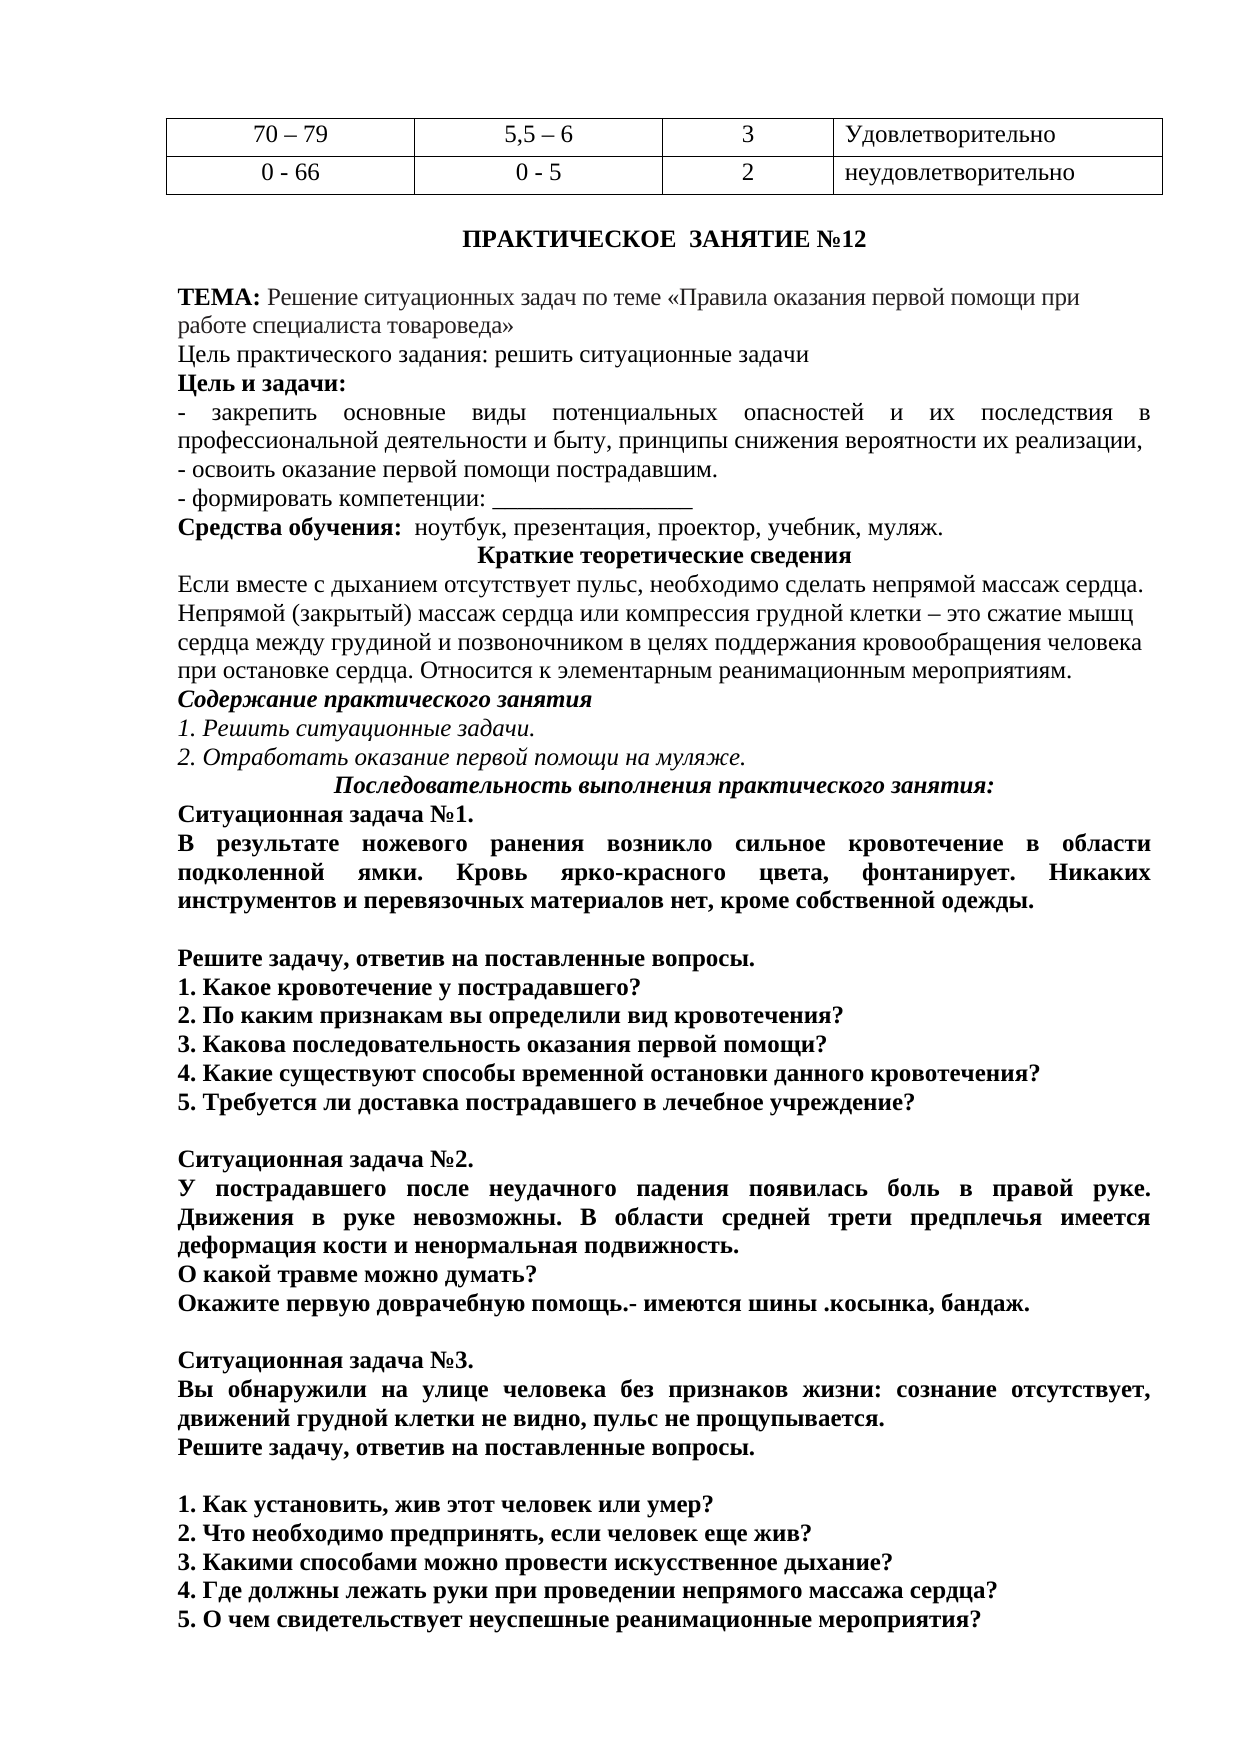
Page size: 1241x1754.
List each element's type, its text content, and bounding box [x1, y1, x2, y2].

text ПРАКТИЧЕСКОЕ ЗАНЯТИЕ №12 [177, 224, 1152, 253]
table_cell неудовлетворительно [834, 157, 1162, 194]
text 2. По каким признакам вы определили вид кровотечения? [177, 1000, 1152, 1029]
text 1. Какое кровотечение у пострадавшего? [177, 972, 1152, 1000]
table_cell 5,5 – 6 [415, 119, 662, 156]
text - освоить оказание первой помощи пострадавшим. [177, 454, 1152, 483]
table_cell 70 – 79 [167, 119, 414, 156]
text Цель практического задания: решить ситуационные задачи [177, 339, 1152, 368]
text - формировать компетенции: ________________ [177, 483, 1152, 512]
text 5. О чем свидетельствует неуспешные реанимационные мероприятия? [177, 1604, 1152, 1633]
text 2. Что необходимо предпринять, если человек еще жив? [177, 1518, 1152, 1547]
text 4. Какие существуют способы временной остановки данного кровотечения? [177, 1058, 1152, 1087]
text О какой травме можно думать? [177, 1259, 1152, 1288]
text Вы обнаружили на улице человека без признаков жизни: сознание отсутствует, движений грудной клетки не видно, пульс не прощупывается. [177, 1374, 1152, 1432]
table_cell 2 [663, 157, 833, 194]
text - закрепить основные виды потенциальных опасностей и их последствия в профессиональной деятельности и быту, принципы снижения вероятности их реализации, [177, 397, 1152, 454]
table_cell 0 - 5 [415, 157, 662, 194]
text Последовательность выполнения практического занятия: [177, 770, 1152, 799]
text Решите задачу, ответив на поставленные вопросы. [177, 943, 1152, 972]
text Ситуационная задача №3. [177, 1345, 1152, 1374]
text ТЕМА: Решение ситуационных задач по теме «Правила оказания первой помощи при работе специалиста товароведа» [177, 282, 1152, 339]
table_cell Удовлетворительно [834, 119, 1162, 156]
text 2. Отработать оказание первой помощи на муляже. [177, 742, 1152, 770]
text Если вместе с дыханием отсутствует пульс, необходимо сделать непрямой массаж сердца. Непрямой (закрытый) массаж сердца или компрессия грудной клетки – это сжатие мышц сердца между грудиной и позвоночником в целях поддержания кровообращения человека при остановке сердца. Относится к элементарным реанимационным мероприятиям. [177, 569, 1152, 684]
text 3. Какова последовательность оказания первой помощи? [177, 1029, 1152, 1058]
text Окажите первую доврачебную помощь.- имеются шины .косынка, бандаж. [177, 1288, 1152, 1317]
text 4. Где должны лежать руки при проведении непрямого массажа сердца? [177, 1575, 1152, 1604]
text 5. Требуется ли доставка пострадавшего в лечебное учреждение? [177, 1087, 1152, 1115]
text Содержание практического занятия [177, 684, 1152, 713]
table_cell 3 [663, 119, 833, 156]
text Краткие теоретические сведения [177, 540, 1152, 569]
text У пострадавшего после неудачного падения появилась боль в правой руке. Движения в руке невозможны. В области средней трети предплечья имеется деформация кости и ненормальная подвижность. [177, 1173, 1152, 1259]
text 1. Как установить, жив этот человек или умер? [177, 1489, 1152, 1518]
table_cell 0 - 66 [167, 157, 414, 194]
text Решите задачу, ответив на поставленные вопросы. [177, 1432, 1152, 1460]
text 3. Какими способами можно провести искусственное дыхание? [177, 1547, 1152, 1575]
text Ситуационная задача №2. [177, 1144, 1152, 1173]
text 1. Решить ситуационные задачи. [177, 713, 1152, 742]
text Ситуационная задача №1. [177, 799, 1152, 828]
text В результате ножевого ранения возникло сильное кровотечение в области подколенной ямки. Кровь ярко-красного цвета, фонтанирует. Никаких инструментов и перевязочных материалов нет, кроме собственной одежды. [177, 828, 1152, 914]
text Цель и задачи: [177, 368, 1152, 397]
text Средства обучения: ноутбук, презентация, проектор, учебник, муляж. [177, 512, 1152, 540]
